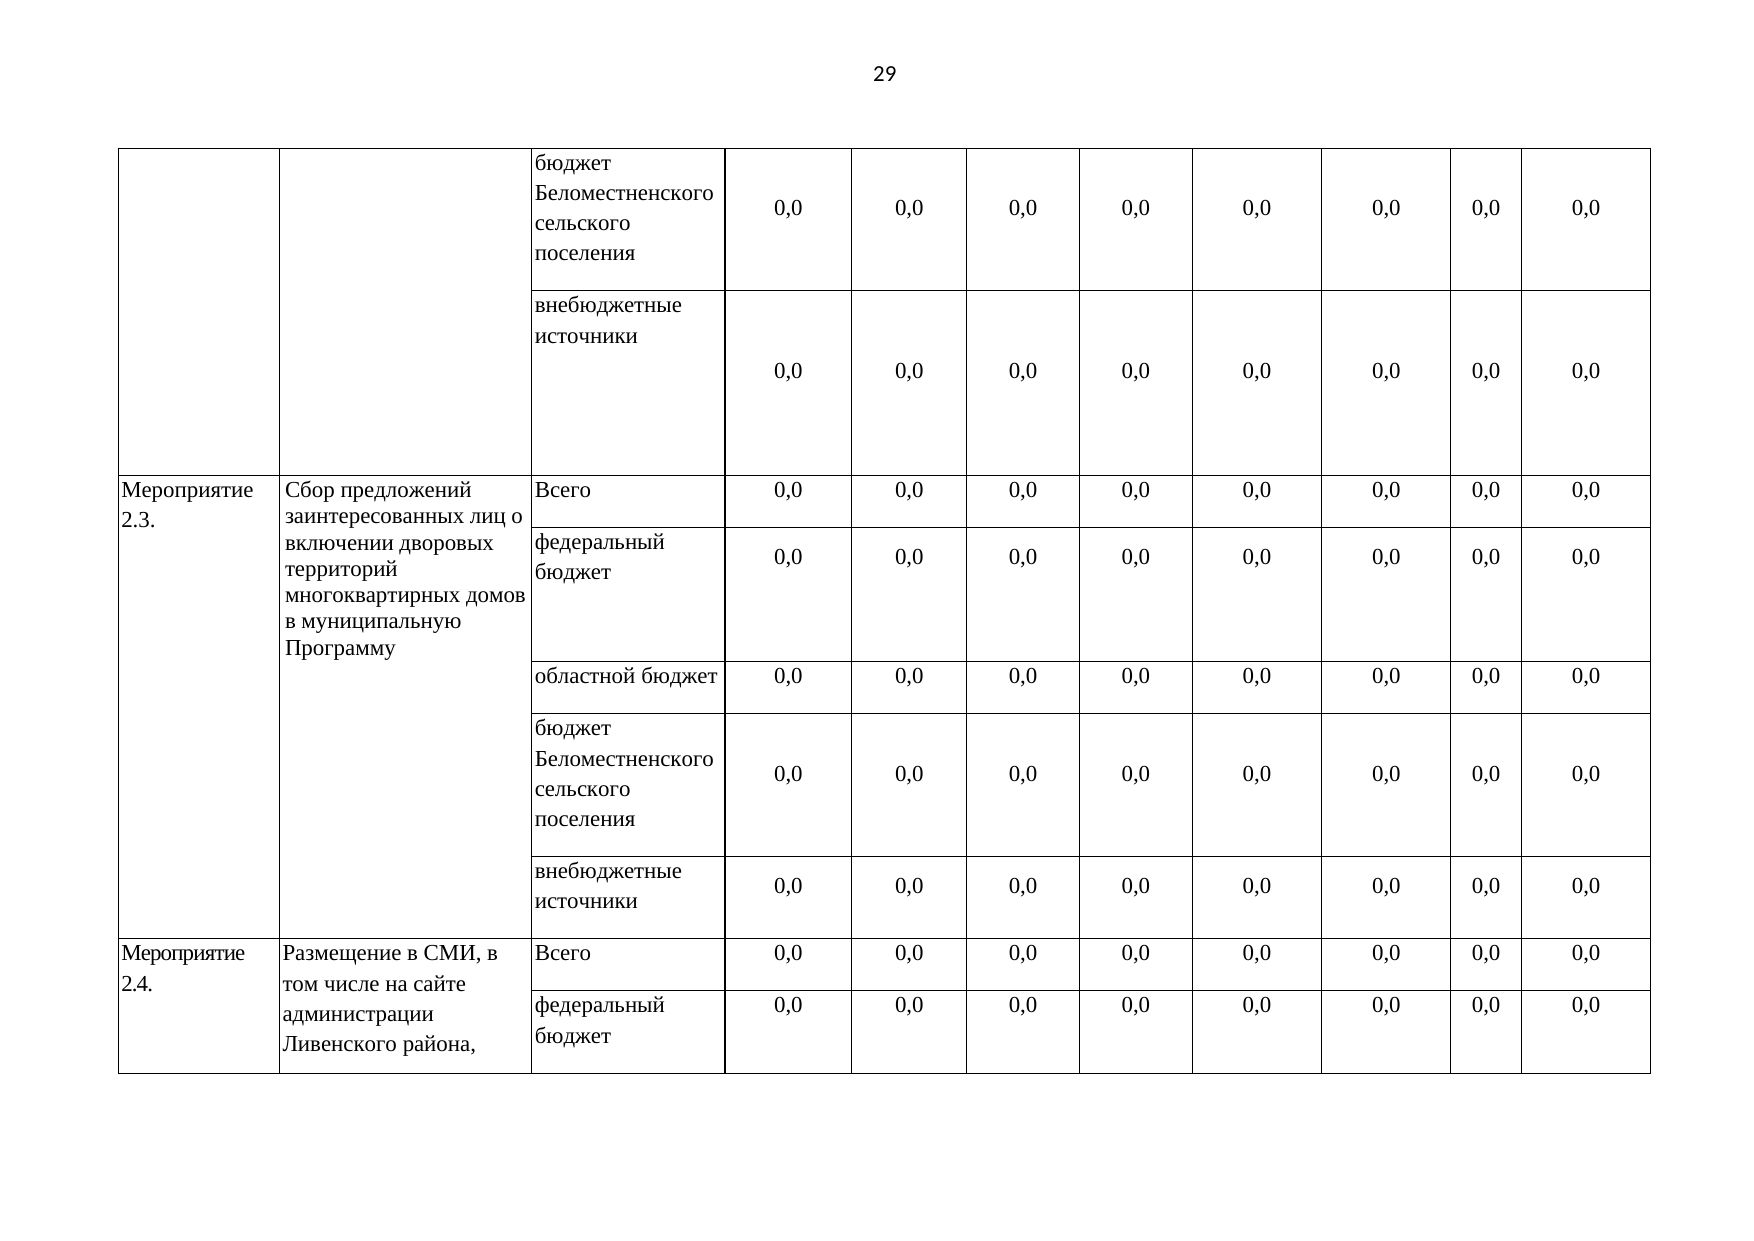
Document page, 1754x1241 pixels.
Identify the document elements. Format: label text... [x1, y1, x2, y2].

table_cell [532, 609, 724, 661]
table_cell 0,0 [1193, 149, 1321, 290]
table_cell 0,0 [967, 528, 1079, 609]
table_cell 0,0 [1522, 857, 1650, 938]
table_cell 0,0 [1451, 291, 1521, 475]
table_cell 0,0 [1080, 714, 1192, 856]
table_cell 0,0 [726, 291, 851, 475]
table_cell Сбор предложений заинтересованных лиц о включении дворовых территорий многоквартирных домов в муниципальную Программу [280, 476, 531, 938]
table_cell Размещение в СМИ, в том числе на сайте администрации Ливенского района, проекта муниципальной Программы для общественного обсуждения [280, 939, 531, 1073]
table_cell 0,0 [1322, 528, 1450, 609]
table_cell 0,0 [1451, 939, 1521, 990]
table_cell 0,0 [1451, 528, 1521, 609]
table_cell 0,0 [967, 991, 1079, 1073]
table_cell 0,0 [1322, 714, 1450, 856]
table_cell 0,0 [1322, 991, 1450, 1073]
table_cell 0,0 [852, 939, 966, 990]
table_cell 0,0 [1322, 857, 1450, 938]
table_cell 0,0 [726, 991, 851, 1073]
table_cell [852, 609, 966, 661]
table_cell 0,0 [852, 291, 966, 475]
table_cell 0,0 [1451, 149, 1521, 290]
table_cell 0,0 [967, 149, 1079, 290]
table_cell [1322, 609, 1450, 661]
table_cell 0,0 [1522, 149, 1650, 290]
table_cell бюджет Беломестненского сельского поселения [532, 149, 724, 290]
table_cell 0,0 [1193, 714, 1321, 856]
table_cell 0,0 [1522, 714, 1650, 856]
table_cell 0,0 [1522, 939, 1650, 990]
table_cell 0,0 [726, 528, 851, 609]
table_cell 0,0 [726, 714, 851, 856]
table_cell 0,0 [967, 714, 1079, 856]
table_cell внебюджетные источники [532, 291, 724, 475]
table_cell 0,0 [1451, 662, 1521, 713]
table_cell федеральный бюджет [532, 528, 724, 609]
table_cell [1080, 609, 1192, 661]
table_cell 0,0 [1080, 857, 1192, 938]
table_cell 0,0 [726, 857, 851, 938]
table_cell 0,0 [1193, 991, 1321, 1073]
table_cell 0,0 [852, 991, 966, 1073]
table_cell областной бюджет [532, 662, 724, 713]
table_cell 0,0 [1522, 528, 1650, 609]
table_cell Всего [532, 939, 724, 990]
table_cell 0,0 [1322, 939, 1450, 990]
table_cell 0,0 [1322, 662, 1450, 713]
table_cell Мероприятие 2.3. [119, 476, 279, 938]
table_cell 0,0 [1080, 476, 1192, 527]
table_cell 0,0 [1451, 991, 1521, 1073]
table_cell 0,0 [852, 662, 966, 713]
table_cell 0,0 [1193, 291, 1321, 475]
table_cell Всего [532, 476, 724, 527]
table_cell 0,0 [726, 662, 851, 713]
table_cell 0,0 [1522, 662, 1650, 713]
table_cell бюджет Беломестненского сельского поселения [532, 714, 724, 856]
table_cell [1193, 609, 1321, 661]
table_cell федеральный бюджет [532, 991, 724, 1073]
table_cell 0,0 [1080, 991, 1192, 1073]
table_cell [726, 609, 851, 661]
table_cell 0,0 [1193, 662, 1321, 713]
table_cell 0,0 [967, 662, 1079, 713]
table_cell 0,0 [852, 149, 966, 290]
table_cell 0,0 [1451, 857, 1521, 938]
table_cell 0,0 [967, 476, 1079, 527]
table_cell 0,0 [852, 528, 966, 609]
table_cell 0,0 [1193, 476, 1321, 527]
table_cell 0,0 [726, 149, 851, 290]
table_cell 0,0 [1522, 991, 1650, 1073]
table_cell 0,0 [852, 476, 966, 527]
table_cell 0,0 [967, 857, 1079, 938]
table_cell 0,0 [1080, 291, 1192, 475]
table_cell 0,0 [1451, 714, 1521, 856]
table_cell 0,0 [852, 857, 966, 938]
table_cell 0,0 [967, 291, 1079, 475]
table_cell Мероприятие 2.4. [119, 939, 279, 1073]
table_cell 0,0 [1522, 291, 1650, 475]
table_cell [967, 609, 1079, 661]
table_cell 0,0 [967, 939, 1079, 990]
table_cell 0,0 [1451, 476, 1521, 527]
table_cell 0,0 [1080, 528, 1192, 609]
table_cell 0,0 [726, 476, 851, 527]
table_cell 0,0 [1080, 149, 1192, 290]
table_cell 0,0 [1322, 149, 1450, 290]
table_cell 0,0 [726, 939, 851, 990]
table_cell 0,0 [852, 714, 966, 856]
table_cell 0,0 [1193, 857, 1321, 938]
table_cell 0,0 [1080, 939, 1192, 990]
table_cell 0,0 [1322, 291, 1450, 475]
table_cell [1522, 609, 1650, 661]
table_cell [1451, 609, 1521, 661]
table_cell 0,0 [1193, 939, 1321, 990]
table_cell 0,0 [1193, 528, 1321, 609]
table_cell 0,0 [1322, 476, 1450, 527]
table_cell внебюджетные источники [532, 857, 724, 938]
table_cell 0,0 [1522, 476, 1650, 527]
table_cell 0,0 [1080, 662, 1192, 713]
